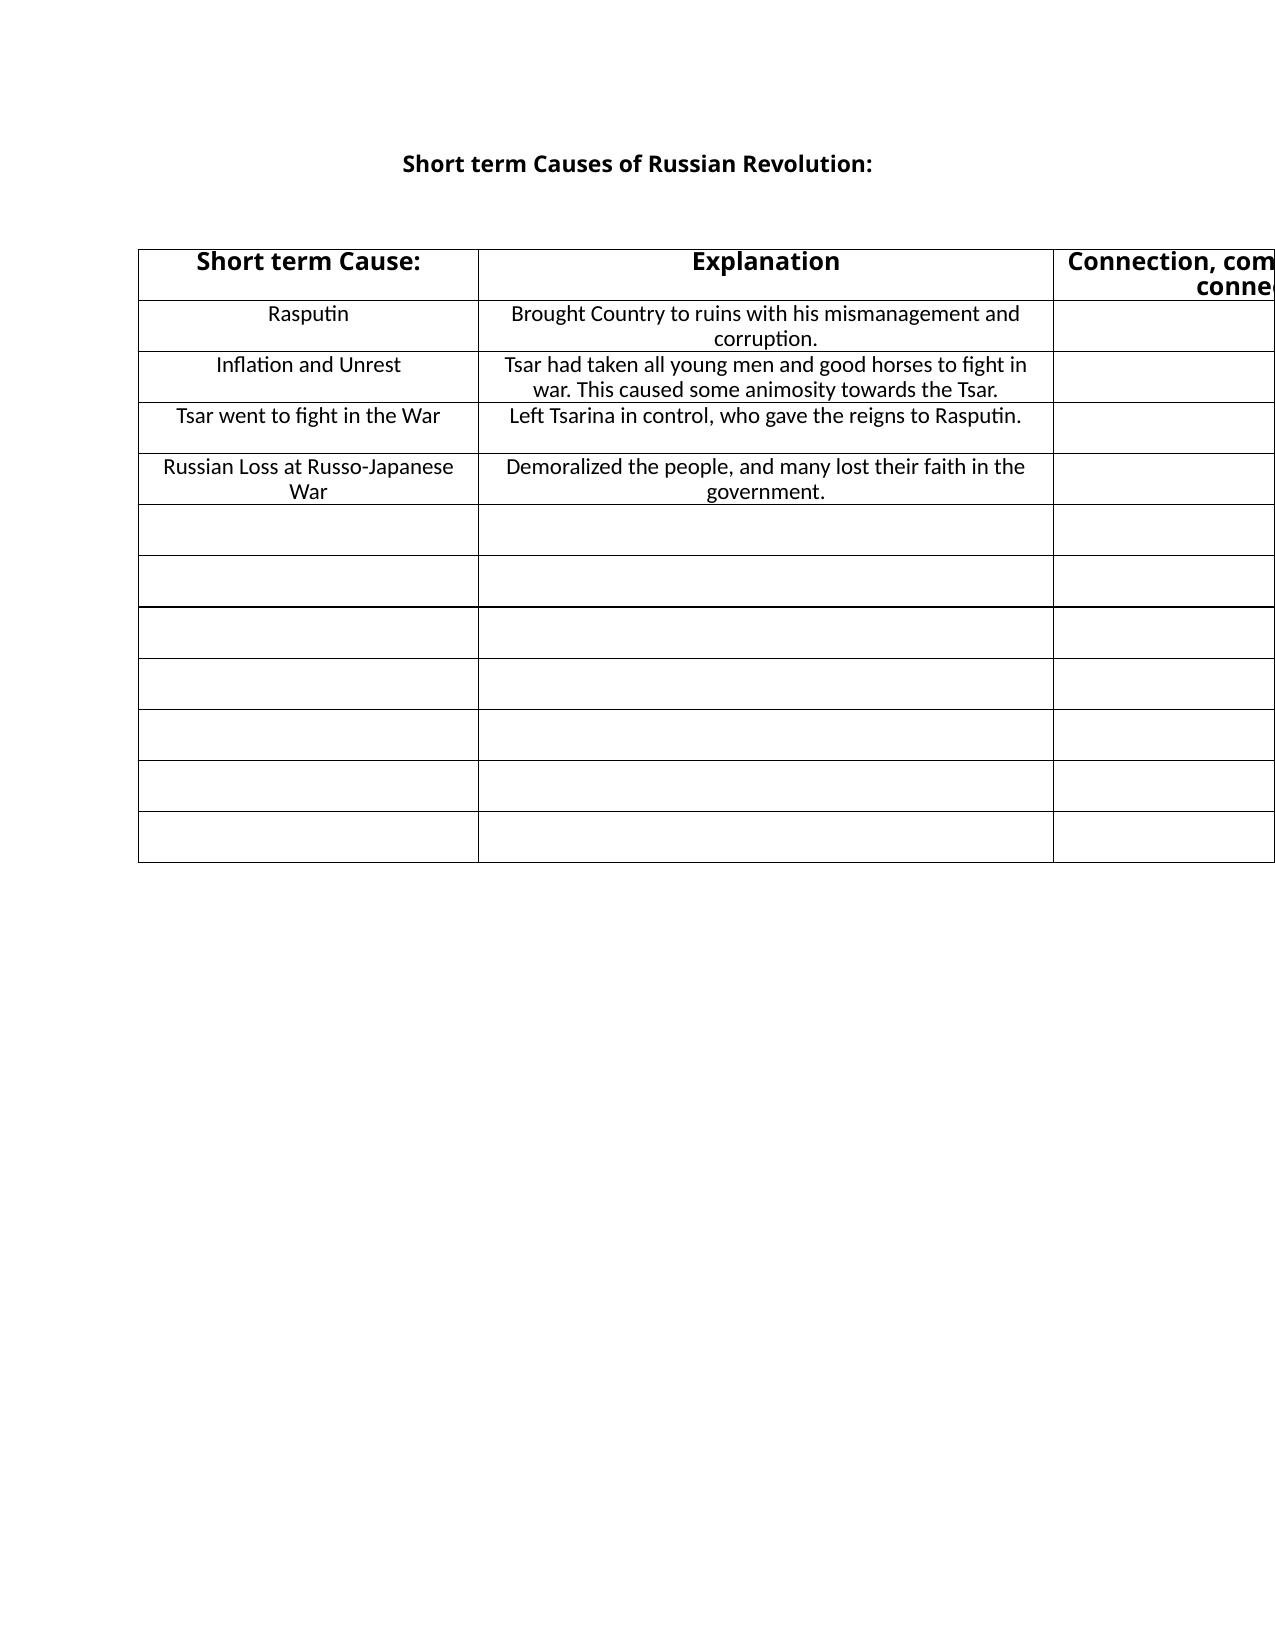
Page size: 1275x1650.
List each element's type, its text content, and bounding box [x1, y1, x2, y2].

table_cell [1054, 761, 1274, 811]
table_cell [139, 659, 478, 708]
table_cell Rasputin [139, 301, 478, 351]
table_cell [139, 761, 478, 811]
text Short term Causes of Russian Revolution: [150, 150, 1125, 179]
table_cell [139, 608, 478, 657]
table_cell [479, 659, 1053, 708]
table_cell [139, 710, 478, 759]
table_cell [1054, 556, 1274, 606]
table_cell [479, 608, 1053, 657]
table_cell [139, 505, 478, 555]
table_cell Inflation and Unrest [139, 352, 478, 402]
table_cell [1054, 301, 1274, 351]
table_cell [479, 812, 1053, 862]
table_cell [1054, 403, 1274, 453]
table_cell [139, 556, 478, 606]
table_cell Tsar went to fight in the War [139, 403, 478, 453]
table_cell [1054, 812, 1274, 862]
table_cell [479, 505, 1053, 555]
table_cell [479, 710, 1053, 759]
table_cell Russian Loss at Russo-Japanese War [139, 454, 478, 504]
table_header Connection, comments, questions, connections… [1054, 250, 1274, 300]
table_cell [479, 761, 1053, 811]
table_cell [1054, 352, 1274, 402]
table_cell Left Tsarina in control, who gave the reigns to Rasputin. [479, 403, 1053, 453]
table_cell [1054, 454, 1274, 504]
table_cell [1054, 659, 1274, 708]
table_header Short term Cause: [139, 250, 478, 300]
table_cell Brought Country to ruins with his mismanagement and corruption. [479, 301, 1053, 351]
table_cell Tsar had taken all young men and good horses to fight in war. This caused some animosity towards the Tsar. [479, 352, 1053, 402]
table_cell [139, 812, 478, 862]
table_cell Demoralized the people, and many lost their faith in the government. [479, 454, 1053, 504]
table_cell [479, 556, 1053, 606]
table_cell [1054, 608, 1274, 657]
table_header Explanation [479, 250, 1053, 300]
table_cell [1054, 710, 1274, 759]
table_cell [1054, 505, 1274, 555]
